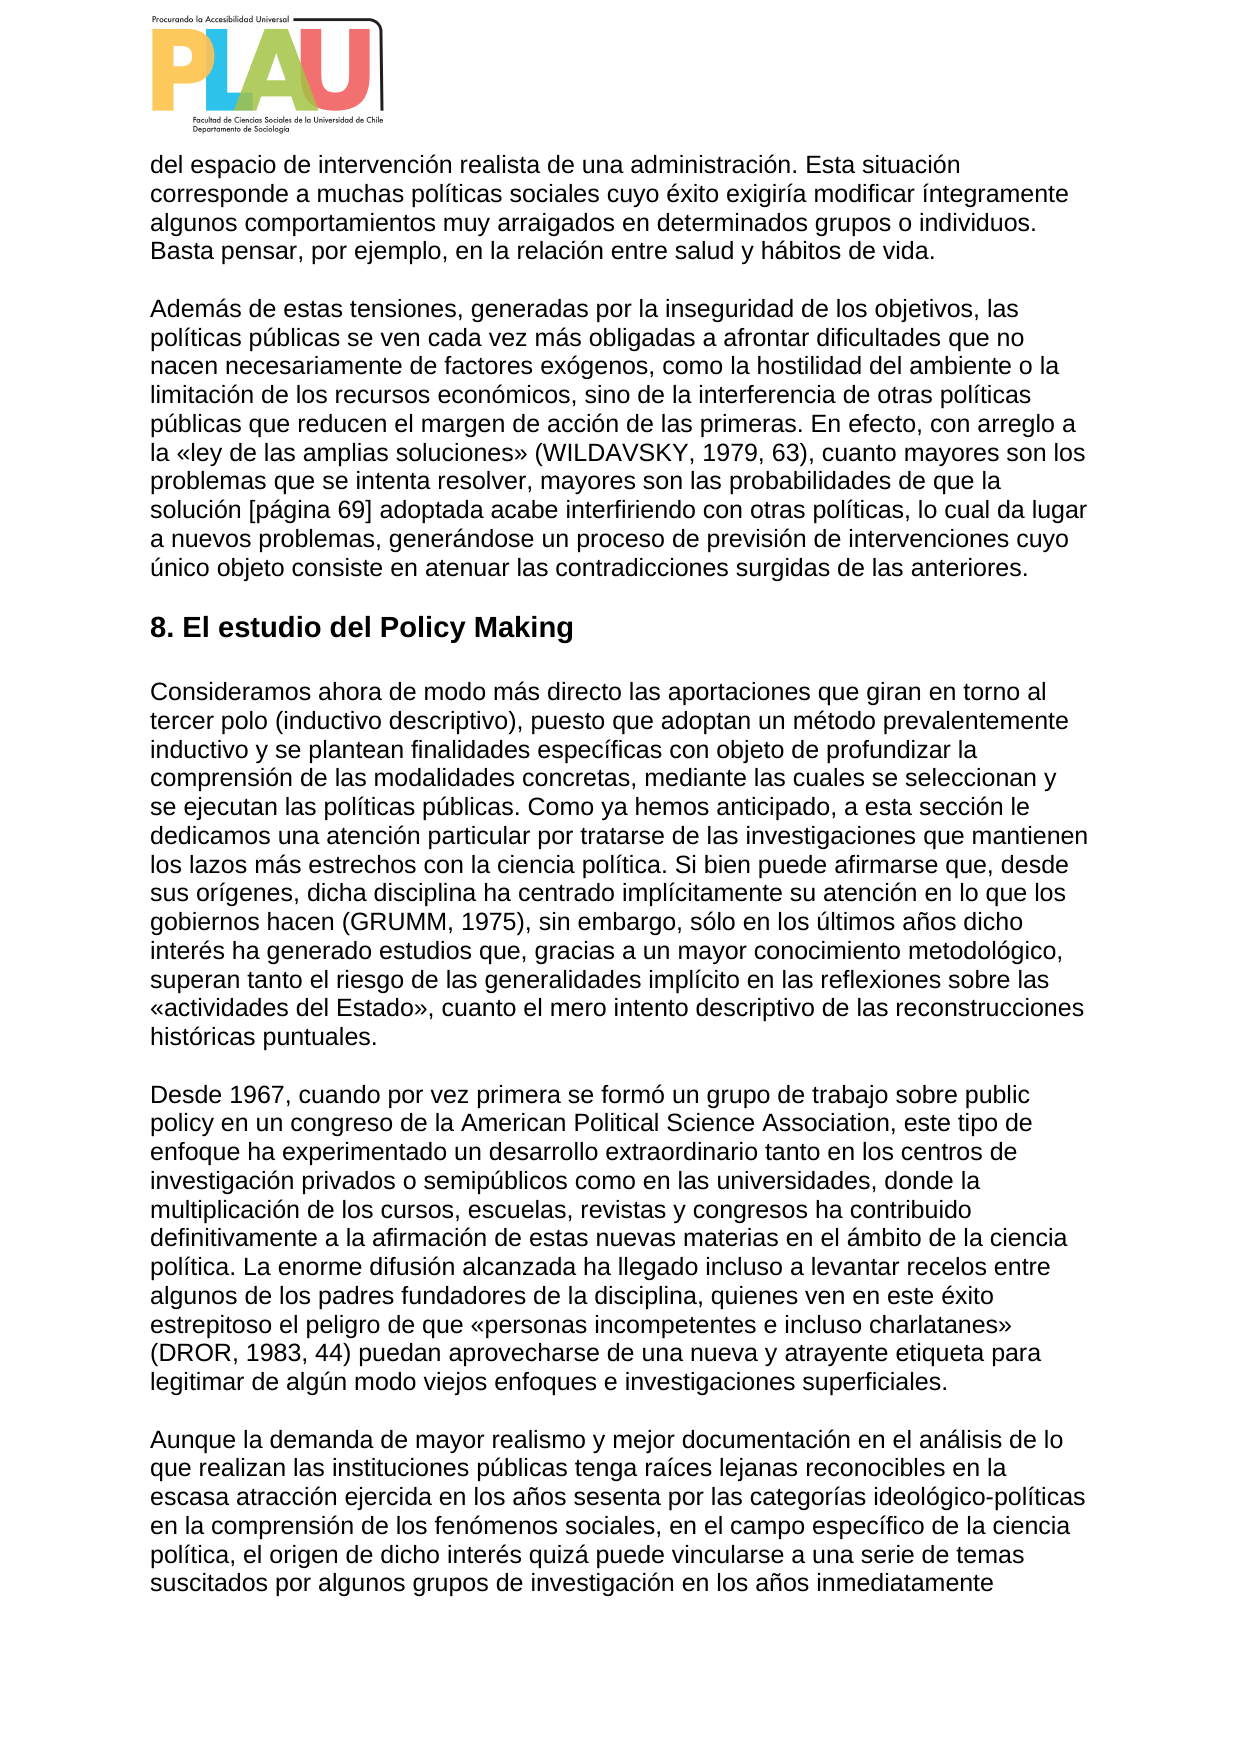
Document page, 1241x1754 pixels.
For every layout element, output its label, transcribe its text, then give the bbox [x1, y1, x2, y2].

text 8. El estudio del Policy Making [150, 610, 1090, 643]
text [150, 1424, 1090, 1597]
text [150, 150, 1090, 265]
text Consideramos ahora de modo más directo las aportaciones que giran en torno al tercer polo (inductivo descriptivo), puesto que adoptan un método prevalentemente inductivo y se plantean finalidades específicas con objeto de profundizar la comprensión de las modalidades concretas, mediante las cuales se seleccionan y se ejecutan las políticas públicas. Como ya hemos anticipado, a esta sección le dedicamos una atención particular por tratarse de las investigaciones que mantienen los lazos más estrechos con la ciencia política. Si bien puede afirmarse que, desde sus orígenes, dicha disciplina ha centrado implícitamente su atención en lo que los gobiernos hacen (GRUMM, 1975), sin embargo, sólo en los últimos años dicho interés ha generado estudios que, gracias a un mayor conocimiento metodológico, superan tanto el riesgo de las generalidades implícito en las reflexiones sobre las «actividades del Estado», cuanto el mero intento descriptivo de las reconstrucciones históricas puntuales. [150, 677, 1090, 1051]
text Además de estas tensiones, generadas por la inseguridad de los objetivos, las políticas públicas se ven cada vez más obligadas a afrontar dificultades que no nacen necesariamente de factores exógenos, como la hostilidad del ambiente o la limitación de los recursos económicos, sino de la interferencia de otras políticas públicas que reducen el margen de acción de las primeras. En efecto, con arreglo a la «ley de las amplias soluciones» (WILDAVSKY, 1979, 63), cuanto mayores son los problemas que se intenta resolver, mayores son las probabilidades de que la solución [página 69] adoptada acabe interfiriendo con otras políticas, lo cual da lugar a nuevos problemas, generándose un proceso de previsión de intervenciones cuyo único objeto consiste en atenuar las contradicciones surgidas de las anteriores. [150, 294, 1090, 581]
picture [150, 14, 385, 135]
text Desde 1967, cuando por vez primera se formó un grupo de trabajo sobre public policy en un congreso de la American Political Science Association, este tipo de enfoque ha experimentado un desarrollo extraordinario tanto en los centros de investigación privados o semipúblicos como en las universidades, donde la multiplicación de los cursos, escuelas, revistas y congresos ha contribuido definitivamente a la afirmación de estas nuevas materias en el ámbito de la ciencia política. La enorme difusión alcanzada ha llegado incluso a levantar recelos entre algunos de los padres fundadores de la disciplina, quienes ven en este éxito estrepitoso el peligro de que «personas incompetentes e incluso charlatanes» (DROR, 1983, 44) puedan aprovecharse de una nueva y atrayente etiqueta para legitimar de algún modo viejos enfoques e investigaciones superficiales. [150, 1079, 1090, 1396]
